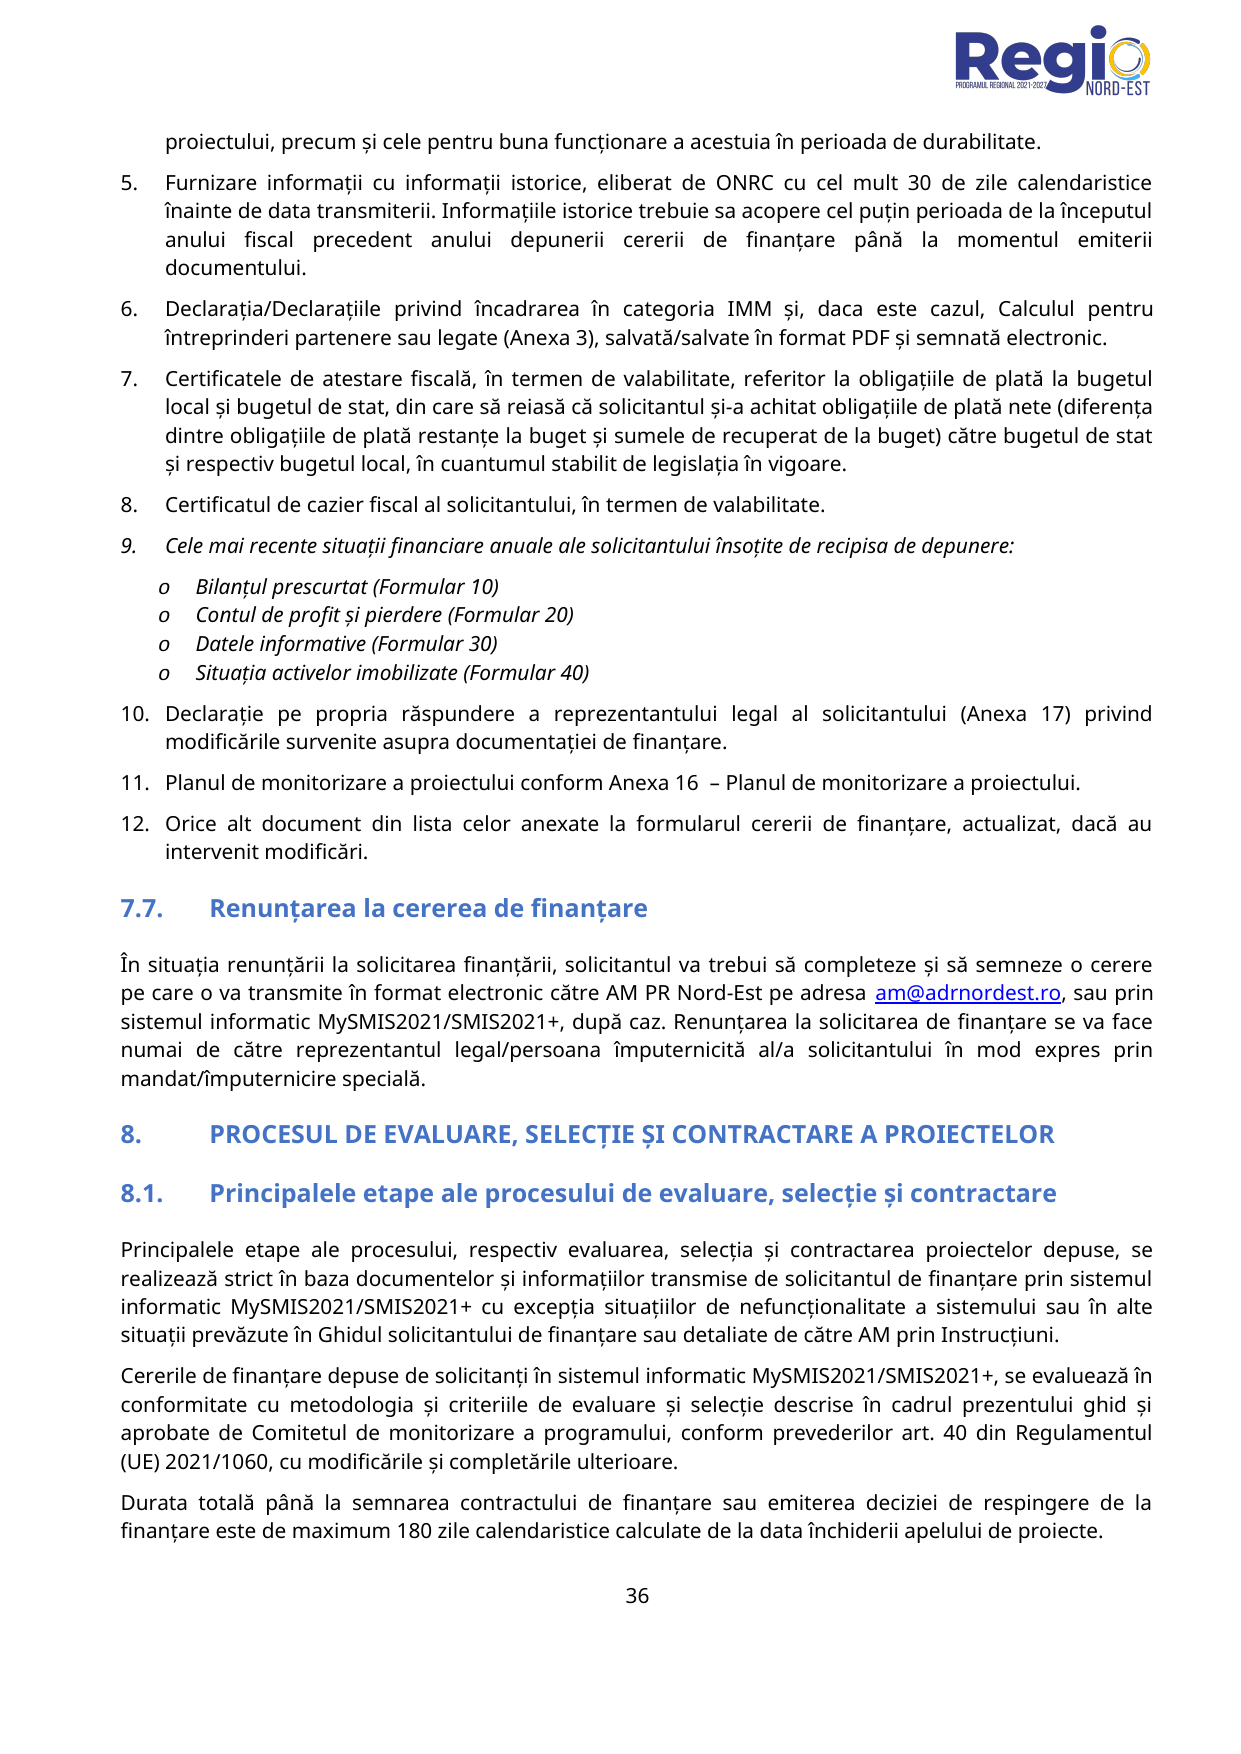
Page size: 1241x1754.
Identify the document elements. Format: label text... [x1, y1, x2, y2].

list Contul de profit și pierdere (Formular 20) [158, 601, 1154, 629]
list Declarație pe propria răspundere a reprezentantului legal al solicitantului (Anexa 17) privind modificările survenite asupra documentației de finanțare. [120, 699, 1154, 756]
text Durata totală până la semnarea contractului de finanțare sau emiterea deciziei de respingere de la finanțare este de maximum 180 zile calendaristice calculate de la data închiderii apelului de proiecte. [120, 1488, 1154, 1544]
list Certificatul de cazier fiscal al solicitantului, în termen de valabilitate. [120, 490, 1154, 518]
subtitle Principalele etape ale procesului de evaluare, selecție și contractare [120, 1176, 1154, 1210]
text Cererile de finanțare depuse de solicitanți în sistemul informatic MySMIS2021/SMIS2021+, se evaluează în conformitate cu metodologia și criteriile de evaluare și selecție descrise în cadrul prezentului ghid și aprobate de Comitetul de monitorizare a programului, conform prevederilor art. 40 din Regulamentul (UE) 2021/1060, cu modificările și completările ulterioare. [120, 1361, 1154, 1475]
list Planul de monitorizare a proiectului conform Anexa 16 – Planul de monitorizare a proiectului. [120, 768, 1154, 796]
list Cele mai recente situații financiare anuale ale solicitantului însoțite de recipisa de depunere: [120, 531, 1154, 559]
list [120, 127, 1154, 156]
list Certificatele de atestare fiscală, în termen de valabilitate, referitor la obligațiile de plată la bugetul local și bugetul de stat, din care să reiasă că solicitantul și-a achitat obligațiile de plată nete (diferența dintre obligațiile de plată restanțe la buget și sumele de recuperat de la buget) către bugetul de stat și respectiv bugetul local, în cuantumul stabilit de legislația în vigoare. [120, 364, 1154, 478]
subtitle Renunțarea la cererea de finanțare [120, 891, 1154, 925]
picture [952, 20, 1154, 99]
list Orice alt document din lista celor anexate la formularul cererii de finanțare, actualizat, dacă au intervenit modificări. [120, 809, 1154, 866]
list Bilanțul prescurtat (Formular 10) [158, 572, 1154, 601]
subtitle PROCESUL DE EVALUARE, SELECȚIE ȘI CONTRACTARE A PROIECTELOR [120, 1117, 1154, 1151]
text În situația renunțării la solicitarea finanțării, solicitantul va trebui să completeze și să semneze o cerere pe care o va transmite în format electronic către AM PR Nord-Est pe adresa am@adrnordest.ro, sau prin sistemul informatic MySMIS2021/SMIS2021+, după caz. Renunțarea la solicitarea de finanțare se va face numai de către reprezentantul legal/persoana împuternicită al/a solicitantului în mod expres prin mandat/împuternicire specială. [120, 950, 1154, 1092]
list Datele informative (Formular 30) [158, 629, 1154, 658]
list Situația activelor imobilizate (Formular 40) [158, 658, 1154, 686]
list Declarația/Declarațiile privind încadrarea în categoria IMM și, daca este cazul, Calculul pentru întreprinderi partenere sau legate (Anexa 3), salvată/salvate în format PDF și semnată electronic. [120, 294, 1154, 351]
text Principalele etape ale procesului, respectiv evaluarea, selecția și contractarea proiectelor depuse, se realizează strict în baza documentelor și informațiilor transmise de solicitantul de finanțare prin sistemul informatic MySMIS2021/SMIS2021+ cu excepția situațiilor de nefuncționalitate a sistemului sau în alte situații prevăzute în Ghidul solicitantului de finanțare sau detaliate de către AM prin Instrucțiuni. [120, 1235, 1154, 1349]
list Furnizare informații cu informații istorice, eliberat de ONRC cu cel mult 30 de zile calendaristice înainte de data transmiterii. Informațiile istorice trebuie sa acopere cel puțin perioada de la începutul anului fiscal precedent anului depunerii cererii de finanțare până la momentul emiterii documentului. [120, 168, 1154, 282]
